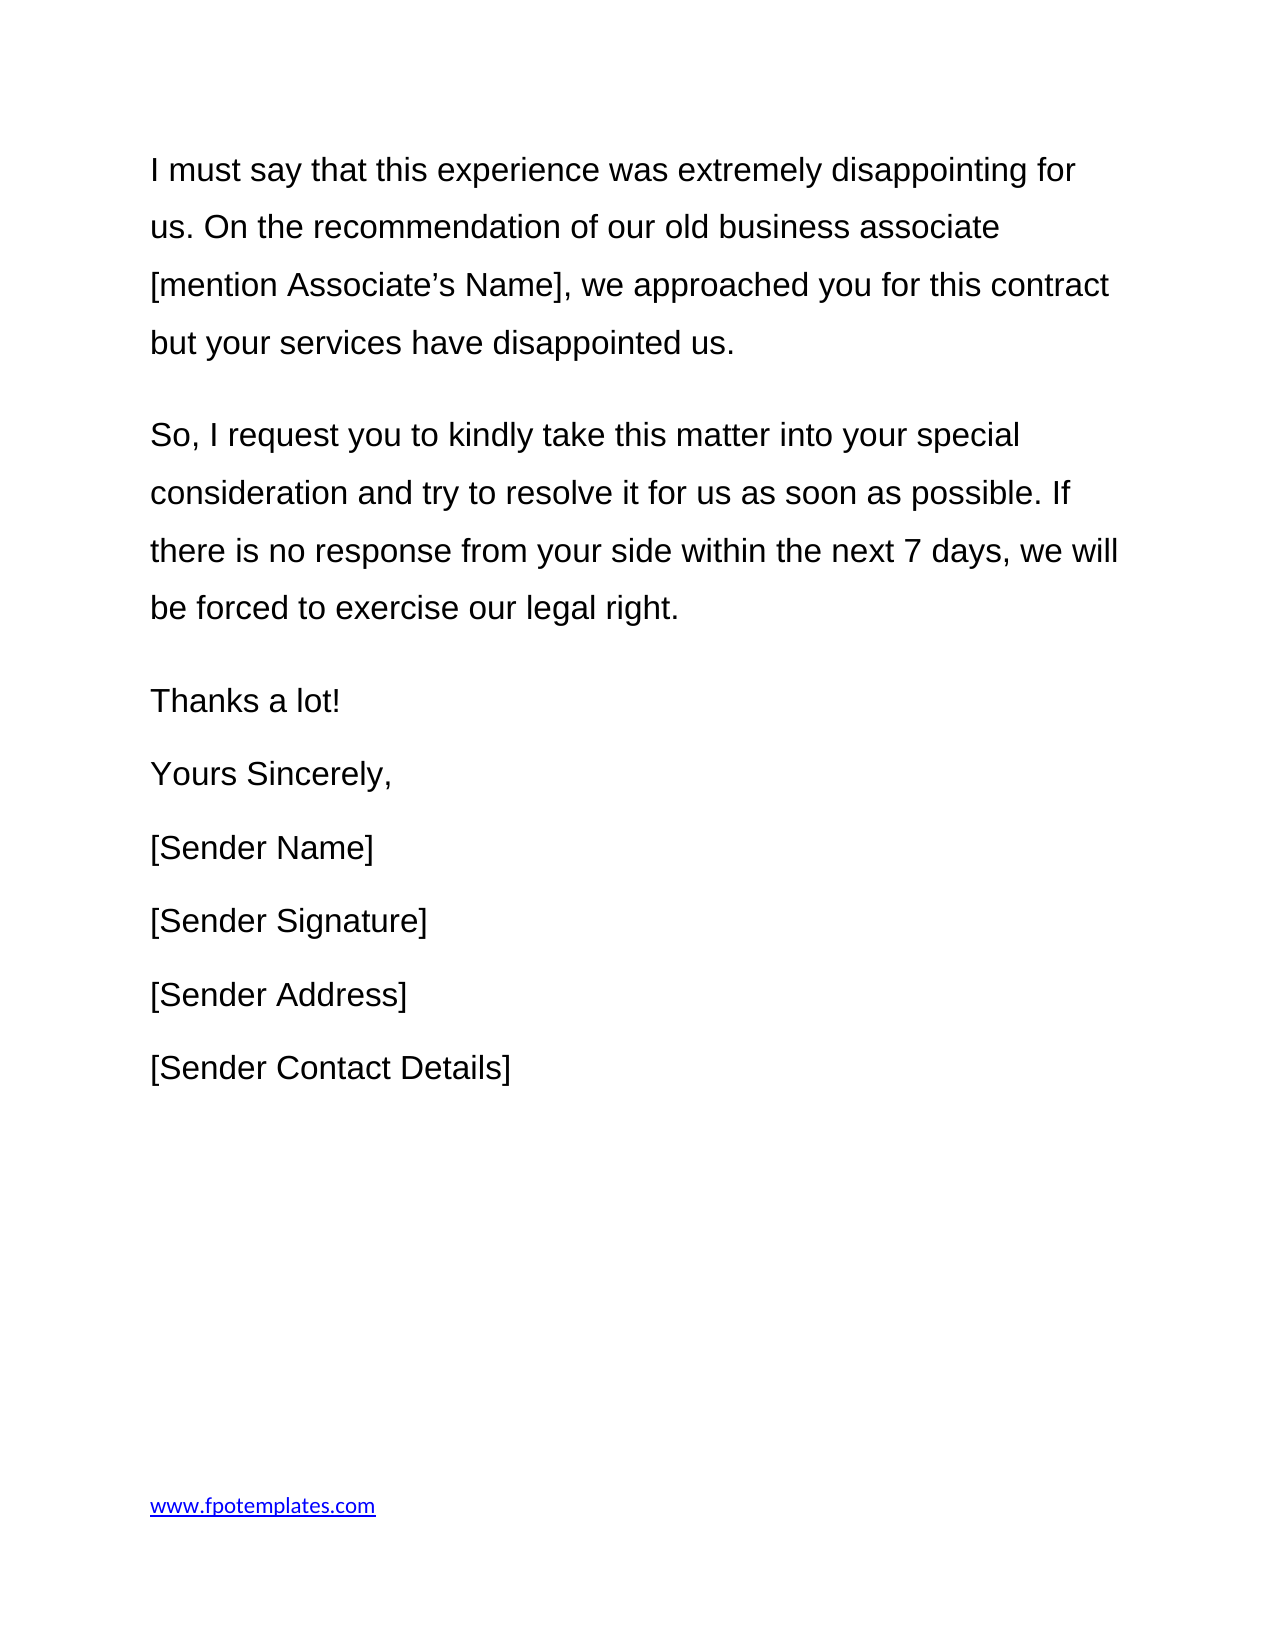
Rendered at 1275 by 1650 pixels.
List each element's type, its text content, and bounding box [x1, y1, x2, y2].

text Thanks a lot! [150, 681, 1125, 719]
text [Sender Name] [150, 828, 1125, 866]
text I must say that this experience was extremely disappointing for us. On the recommendation of our old business associate [mention Associate’s Name], we approached you for this contract but your services have disappointed us. [150, 150, 1125, 361]
text Yours Sincerely, [150, 754, 1125, 793]
text So, I request you to kindly take this matter into your special consideration and try to resolve it for us as soon as possible. If there is no response from your side within the next 7 days, we will be forced to exercise our legal right. [150, 415, 1125, 627]
text [Sender Signature] [150, 901, 1125, 939]
text [Sender Address] [150, 974, 1125, 1013]
text [Sender Contact Details] [150, 1048, 1125, 1086]
